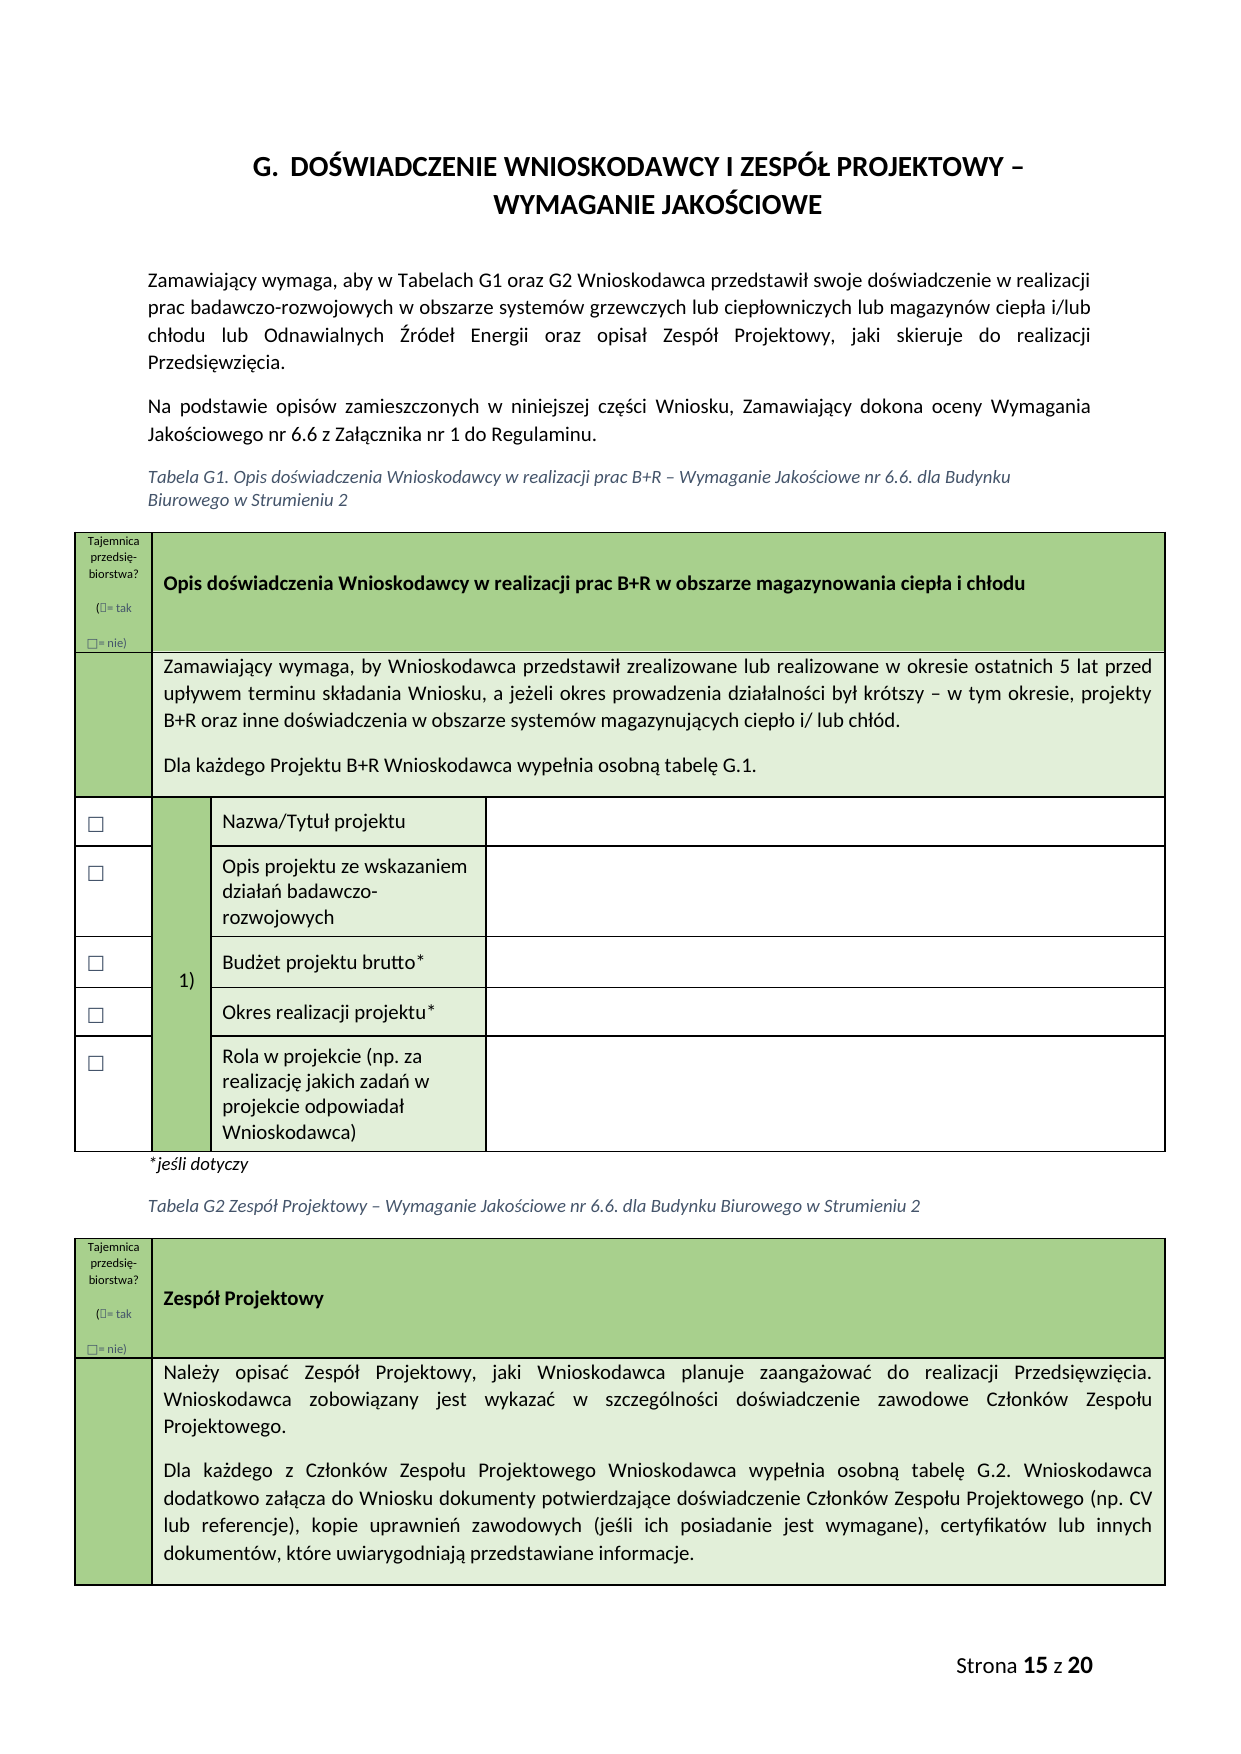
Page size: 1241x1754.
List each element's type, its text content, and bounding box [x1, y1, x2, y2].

table_cell [487, 1037, 1164, 1151]
text Tabela G1. Opis doświadczenia Wnioskodawcy w realizacji prac B+R – Wymaganie Jakościowe nr 6.6. dla Budynku Biurowego w Strumieniu 2 [148, 465, 1093, 511]
table_header Opis doświadczenia Wnioskodawcy w realizacji prac B+R w obszarze magazynowania ciepła i chłodu [153, 533, 1164, 651]
table_cell Okres realizacji projektu* [212, 988, 485, 1035]
table_cell Nazwa/Tytuł projektu [212, 798, 485, 845]
table_cell [76, 653, 151, 796]
subtitle DOŚWIADCZENIE WNIOSKODAWCY I ZESPÓŁ PROJEKTOWY – WYMAGANIE JAKOŚCIOWE [185, 148, 1093, 222]
table_header Zespół Projektowy [153, 1239, 1164, 1357]
table_cell [76, 1359, 151, 1584]
table_cell Należy opisać Zespół Projektowy, jaki Wnioskodawca planuje zaangażować do realizacji Przedsięwzięcia. Wnioskodawca zobowiązany jest wykazać w szczególności doświadczenie zawodowe Członków Zespołu Projektowego. Dla każdego z Członków Zespołu Projektowego Wnioskodawca wypełnia osobną tabelę G.2. Wnioskodawca dodatkowo załącza do Wniosku dokumenty potwierdzające doświadczenie Członków Zespołu Projektowego (np. CV lub referencje), kopie uprawnień zawodowych (jeśli ich posiadanie jest wymagane), certyfikatów lub innych dokumentów, które uwiarygodniają przedstawiane informacje. [153, 1359, 1164, 1584]
table_cell [487, 847, 1164, 936]
table_cell Zamawiający wymaga, by Wnioskodawca przedstawił zrealizowane lub realizowane w okresie ostatnich 5 lat przed upływem terminu składania Wniosku, a jeżeli okres prowadzenia działalności był krótszy – w tym okresie, projekty B+R oraz inne doświadczenia w obszarze systemów magazynujących ciepło i/ lub chłód. Dla każdego Projektu B+R Wnioskodawca wypełnia osobną tabelę G.1. [153, 653, 1164, 796]
table_cell [153, 798, 210, 1151]
table_cell [487, 988, 1164, 1035]
text *jeśli dotyczy [148, 1152, 1093, 1175]
table_cell Budżet projektu brutto* [212, 937, 485, 987]
table_cell [487, 798, 1164, 845]
table_header Tajemnica przedsię-biorstwa? (= tak □= nie) [76, 1239, 151, 1357]
text Na podstawie opisów zamieszczonych w niniejszej części Wniosku, Zamawiający dokona oceny Wymagania Jakościowego nr 6.6 z Załącznika nr 1 do Regulaminu. [148, 419, 1093, 446]
text Tabela G2 Zespół Projektowy – Wymaganie Jakościowe nr 6.6. dla Budynku Biurowego w Strumieniu 2 [148, 1194, 1093, 1217]
table_cell Rola w projekcie (np. za realizację jakich zadań w projekcie odpowiadał Wnioskodawca) [212, 1037, 485, 1151]
table_cell Opis projektu ze wskazaniem działań badawczo-rozwojowych [212, 847, 485, 936]
text Zamawiający wymaga, aby w Tabelach G1 oraz G2 Wnioskodawca przedstawił swoje doświadczenie w realizacji prac badawczo-rozwojowych w obszarze systemów grzewczych lub ciepłowniczych lub magazynów ciepła i/lub chłodu lub Odnawialnych Źródeł Energii oraz opisał Zespół Projektowy, jaki skieruje do realizacji Przedsięwzięcia. [148, 267, 1093, 375]
table_header Tajemnica przedsię-biorstwa? (= tak □= nie) [76, 533, 151, 651]
table_cell [487, 937, 1164, 987]
